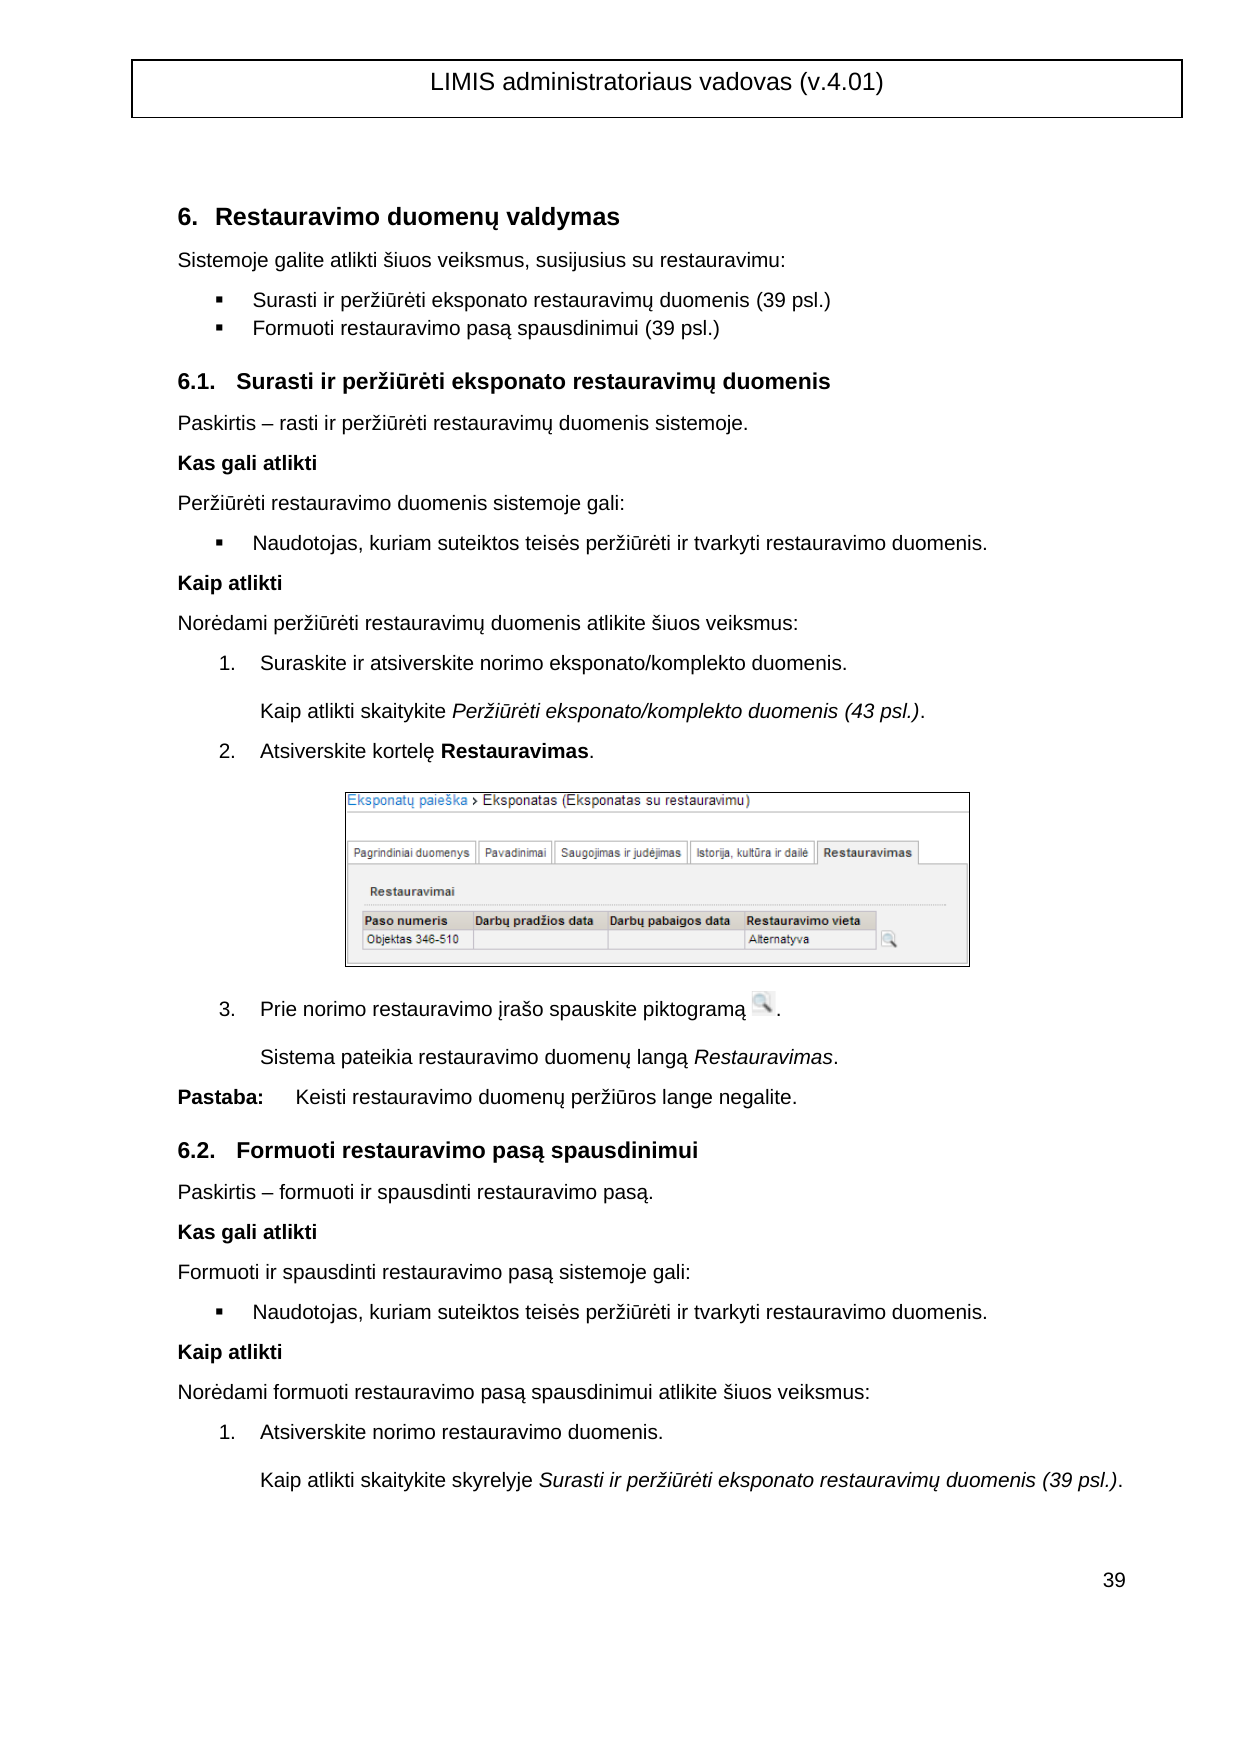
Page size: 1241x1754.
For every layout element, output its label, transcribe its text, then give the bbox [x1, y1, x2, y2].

list Atsiverskite norimo restauravimo duomenis. [218, 1420, 1137, 1444]
subtitle Kaip atlikti [177, 571, 1137, 595]
text Kaip atlikti skaitykite skyrelyje Surasti ir peržiūrėti eksponato restauravimų duomenis (29 psl.). [260, 1468, 1137, 1492]
text Norėdami peržiūrėti restauravimų duomenis atlikite šiuos veiksmus: [177, 611, 1137, 635]
text Keisti restauravimo duomenų peržiūros lange negalite. [177, 1085, 1137, 1109]
text Paskirtis – formuoti ir spausdinti restauravimo pasą. [177, 1180, 1137, 1204]
text Surasti ir peržiūrėti eksponato restauravimų duomenis (29 psl.) [214, 288, 1137, 312]
text Formuoti ir spausdinti restauravimo pasą sistemoje gali: [177, 1260, 1137, 1284]
text Norėdami formuoti restauravimo pasą spausdinimui atlikite šiuos veiksmus: [177, 1380, 1137, 1404]
text Formuoti restauravimo pasą spausdinimui (29 psl.) [214, 315, 1137, 339]
text Prie norimo restauravimo įrašo spauskite piktogramą . [218, 991, 1137, 1020]
text Sistema pateikia restauravimo duomenų langą Restauravimas. [260, 1045, 1137, 1069]
list Suraskite ir atsiverskite norimo eksponato/komplekto duomenis. [218, 651, 1137, 675]
text Naudotojas, kuriam suteiktos teisės peržiūrėti ir tvarkyti restauravimo duomenis. [214, 1300, 1137, 1324]
text Naudotojas, kuriam suteiktos teisės peržiūrėti ir tvarkyti restauravimo duomenis. [214, 531, 1137, 555]
subtitle Restauravimo duomenų valdymas [177, 202, 1137, 231]
text Kaip atlikti skaitykite Peržiūrėti eksponato/komplekto duomenis (31 psl.). [260, 699, 1137, 723]
subtitle Surasti ir peržiūrėti eksponato restauravimų duomenis [177, 368, 1137, 394]
subtitle Kas gali atlikti [177, 451, 1137, 474]
text Atsiverskite kortelę Restauravimas. [218, 739, 1137, 763]
text Paskirtis – rasti ir peržiūrėti restauravimų duomenis sistemoje. [177, 411, 1137, 434]
text Peržiūrėti restauravimo duomenis sistemoje gali: [177, 491, 1137, 514]
subtitle Kas gali atlikti [177, 1220, 1137, 1244]
text Sistemoje galite atlikti šiuos veiksmus, susijusius su restauravimu: [177, 248, 1137, 272]
subtitle Formuoti restauravimo pasą spausdinimui [177, 1137, 1137, 1163]
picture [751, 991, 776, 1016]
subtitle Kaip atlikti [177, 1340, 1137, 1364]
picture [346, 793, 969, 966]
